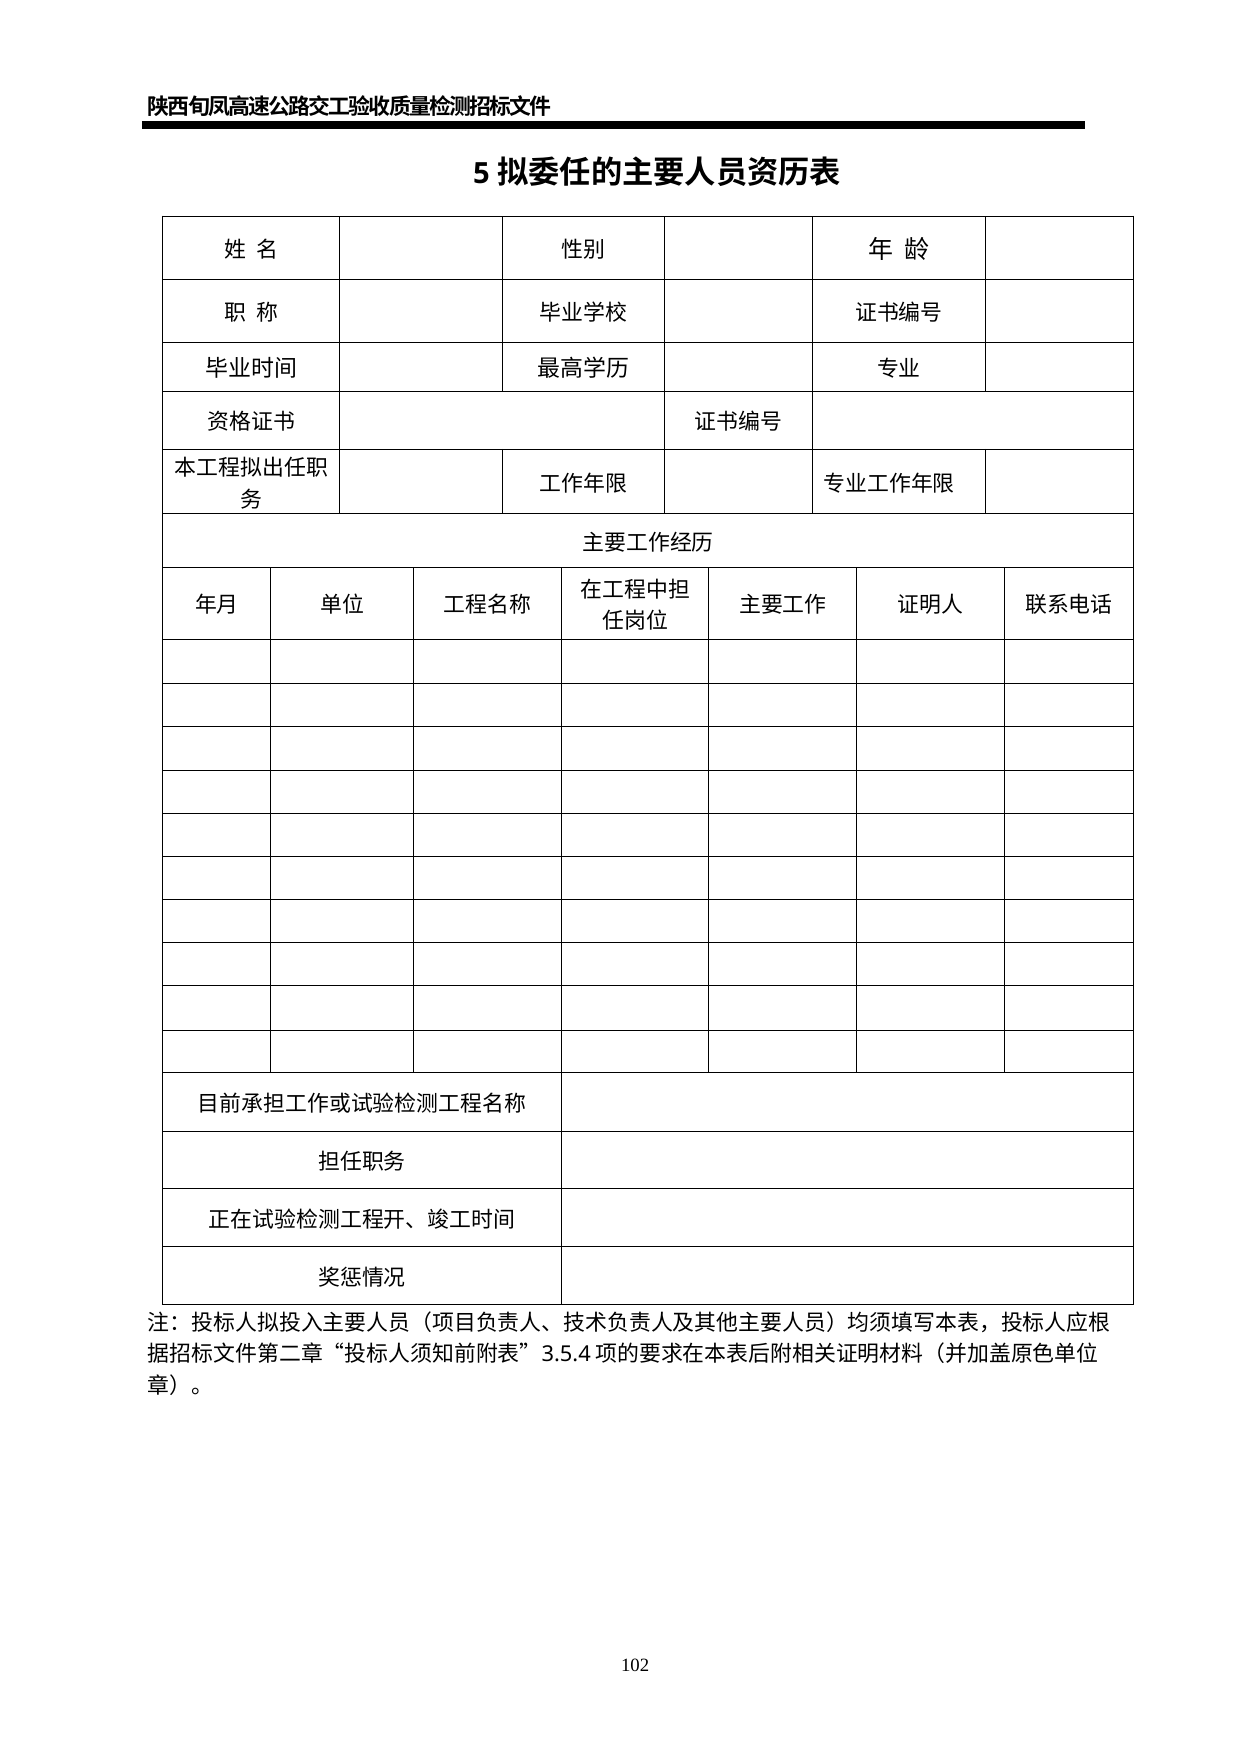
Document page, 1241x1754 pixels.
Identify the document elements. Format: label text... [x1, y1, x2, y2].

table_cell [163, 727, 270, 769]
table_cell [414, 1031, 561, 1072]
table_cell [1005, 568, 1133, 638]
table_header [986, 217, 1133, 278]
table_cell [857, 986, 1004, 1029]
table_header 性别 [503, 217, 664, 278]
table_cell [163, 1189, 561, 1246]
table_header [665, 217, 812, 278]
table_cell 证书编号 [813, 280, 985, 342]
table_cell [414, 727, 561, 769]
table_header 姓 名 [163, 217, 339, 278]
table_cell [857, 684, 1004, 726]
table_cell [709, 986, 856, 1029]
table_cell 工程名称 [414, 568, 561, 638]
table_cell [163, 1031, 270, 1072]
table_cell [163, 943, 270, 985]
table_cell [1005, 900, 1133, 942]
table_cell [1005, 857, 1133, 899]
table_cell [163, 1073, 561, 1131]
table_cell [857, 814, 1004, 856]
table_cell 职 称 [163, 280, 339, 342]
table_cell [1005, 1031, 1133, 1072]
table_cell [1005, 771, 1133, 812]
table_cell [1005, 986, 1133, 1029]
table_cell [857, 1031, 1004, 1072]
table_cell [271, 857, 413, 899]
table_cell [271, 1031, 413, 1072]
table_cell [340, 280, 502, 342]
table_cell [813, 392, 1133, 449]
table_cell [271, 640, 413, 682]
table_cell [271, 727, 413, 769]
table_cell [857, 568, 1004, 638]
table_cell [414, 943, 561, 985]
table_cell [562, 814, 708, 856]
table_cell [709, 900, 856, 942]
table_cell 年月 [163, 568, 270, 638]
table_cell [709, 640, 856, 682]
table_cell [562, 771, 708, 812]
table_cell [665, 343, 812, 391]
text 5 拟委任的主要人员资历表 [191, 148, 1122, 193]
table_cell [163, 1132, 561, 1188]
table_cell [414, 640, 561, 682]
table_cell [340, 450, 502, 513]
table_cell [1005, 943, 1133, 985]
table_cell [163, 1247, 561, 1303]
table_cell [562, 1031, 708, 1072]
table_cell 工作年限 [503, 450, 664, 513]
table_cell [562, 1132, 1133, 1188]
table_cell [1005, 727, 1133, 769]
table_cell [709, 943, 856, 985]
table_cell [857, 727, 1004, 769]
table_cell 主要工作经历 [163, 514, 1133, 567]
table_cell 在工程中担任岗位 [562, 568, 708, 638]
table_cell 资格证书 [163, 392, 339, 449]
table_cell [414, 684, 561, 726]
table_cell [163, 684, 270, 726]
table_cell [665, 280, 812, 342]
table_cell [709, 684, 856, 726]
table_cell [340, 343, 502, 391]
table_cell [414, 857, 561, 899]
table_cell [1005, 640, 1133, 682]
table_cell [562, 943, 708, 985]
table_header 年 龄 [813, 217, 985, 278]
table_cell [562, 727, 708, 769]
table_cell 毕业时间 [163, 343, 339, 391]
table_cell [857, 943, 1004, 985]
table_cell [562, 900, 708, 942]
table_cell 本工程拟出任职务 [163, 450, 339, 513]
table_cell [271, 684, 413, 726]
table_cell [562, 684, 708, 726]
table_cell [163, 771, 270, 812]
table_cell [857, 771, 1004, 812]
table_cell [340, 392, 664, 449]
table_cell [986, 450, 1133, 513]
table_cell 专业 [813, 343, 985, 391]
table_cell [665, 450, 812, 513]
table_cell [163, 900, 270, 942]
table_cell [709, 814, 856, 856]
table_cell 毕业学校 [503, 280, 664, 342]
table_cell 专业工作年限 [813, 450, 985, 513]
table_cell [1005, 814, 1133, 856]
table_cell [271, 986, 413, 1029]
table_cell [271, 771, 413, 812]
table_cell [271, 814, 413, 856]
table_cell [986, 280, 1133, 342]
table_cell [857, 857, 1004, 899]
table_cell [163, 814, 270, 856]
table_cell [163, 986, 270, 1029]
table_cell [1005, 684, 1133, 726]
text 注：投标人拟投入主要人员（项目负责人、技术负责人及其他主要人员）均须填写本表，投标人应根据招标文件第二章“投标人须知前附表”3.5.4项的要求在本表后附相关证明材料（并加盖原色单位章）。 [148, 1304, 1122, 1399]
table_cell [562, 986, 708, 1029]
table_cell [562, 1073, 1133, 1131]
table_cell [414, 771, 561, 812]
table_cell [986, 343, 1133, 391]
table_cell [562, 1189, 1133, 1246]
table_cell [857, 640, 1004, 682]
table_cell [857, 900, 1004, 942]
table_cell 单位 [271, 568, 413, 638]
table_header [340, 217, 502, 278]
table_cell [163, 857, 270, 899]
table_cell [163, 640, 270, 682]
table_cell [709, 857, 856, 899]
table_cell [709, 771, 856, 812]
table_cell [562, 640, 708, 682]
table_cell 证书编号 [665, 392, 812, 449]
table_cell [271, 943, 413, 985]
table_cell 最高学历 [503, 343, 664, 391]
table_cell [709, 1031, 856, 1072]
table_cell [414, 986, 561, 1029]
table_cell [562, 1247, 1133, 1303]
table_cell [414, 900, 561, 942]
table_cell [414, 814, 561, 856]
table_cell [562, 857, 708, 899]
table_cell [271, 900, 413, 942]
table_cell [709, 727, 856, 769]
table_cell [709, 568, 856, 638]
